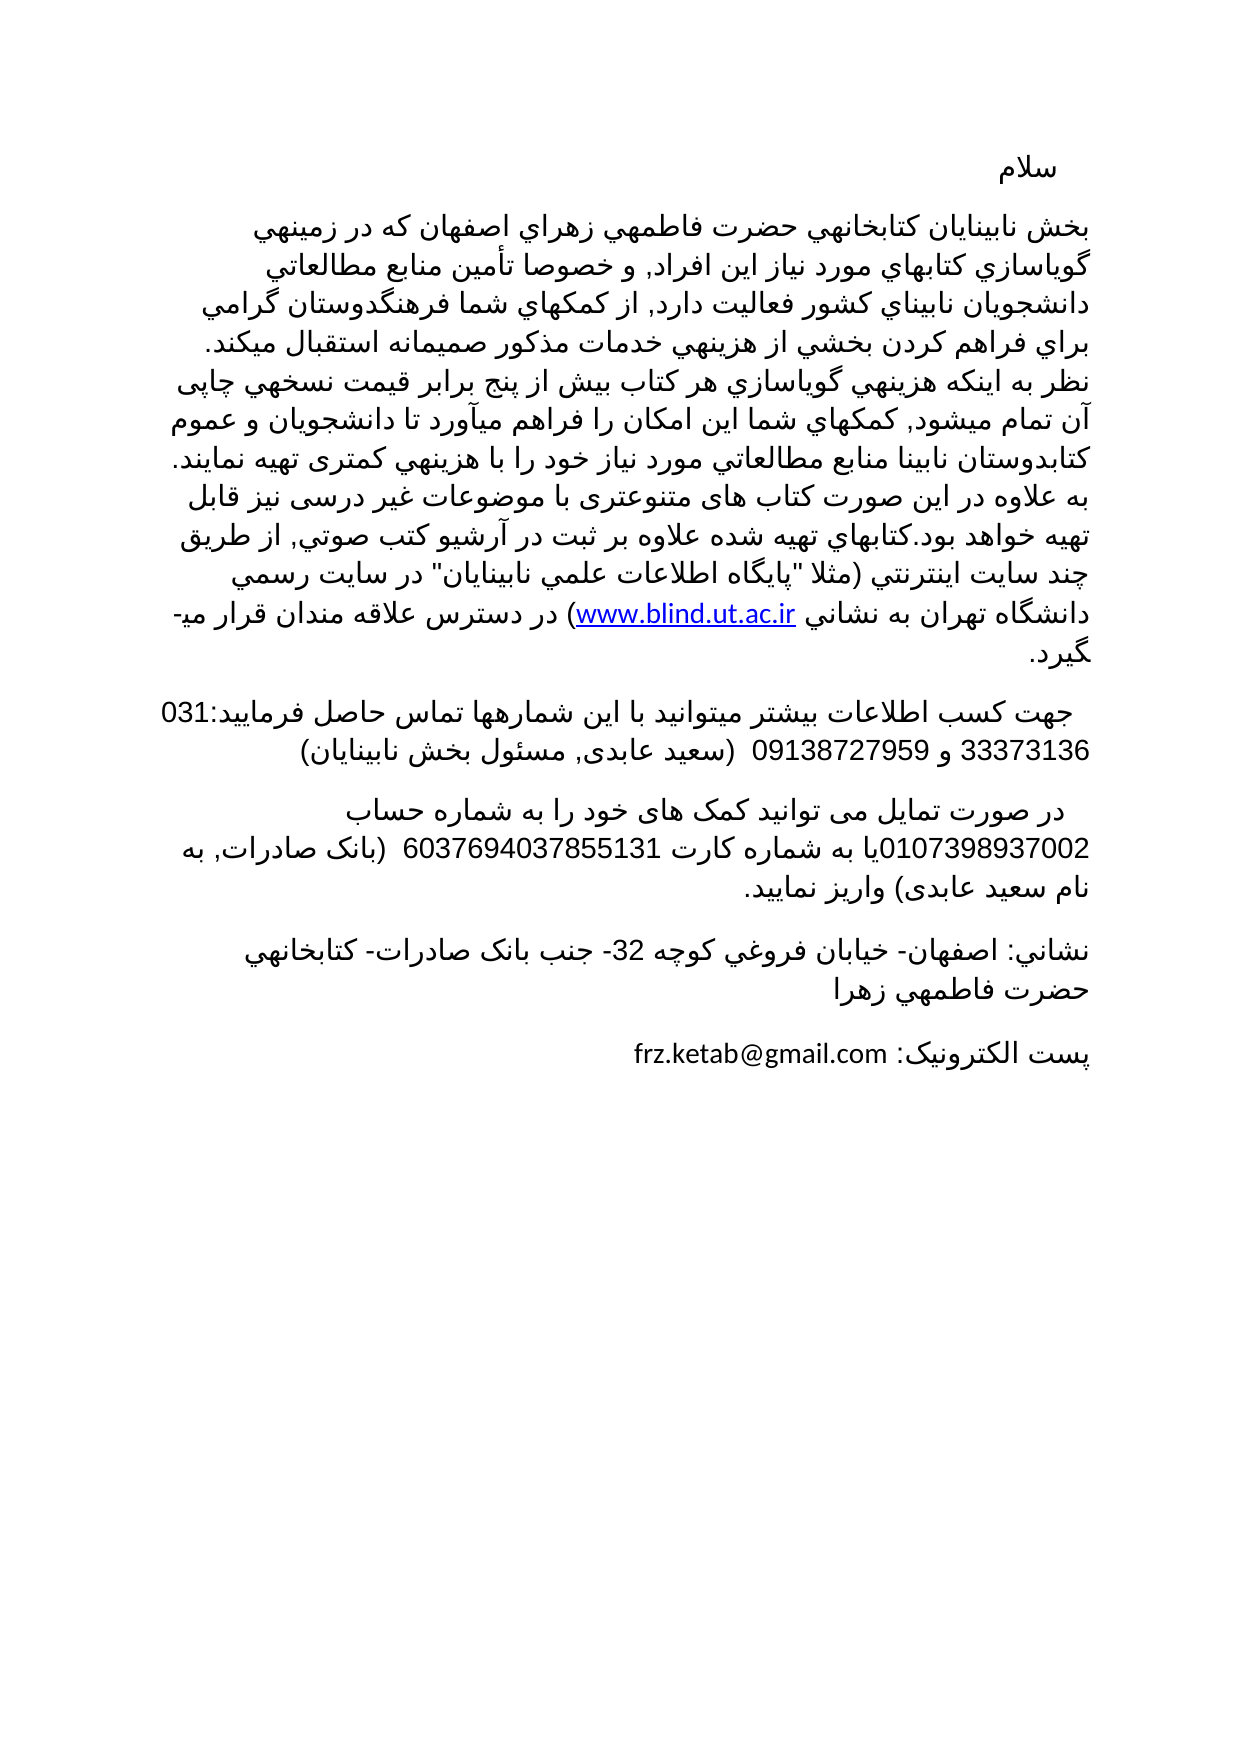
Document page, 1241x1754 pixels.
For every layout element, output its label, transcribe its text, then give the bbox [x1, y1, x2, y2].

text جهت کسب اطلاعات بیشتر ميتوانيد با این شمارهها تماس حاصل فرمایید:031 33373136 و 09138727959 (سعید عابدی, مسئول بخش نابینایان) [150, 695, 1090, 767]
text پست الکترونيک: frz.ketab@gmail.com [150, 1035, 1090, 1071]
text سلام [150, 150, 1090, 183]
text نشاني: اصفهان- خيابان فروغي کوچه 32- جنب بانک صادرات- کتابخانهي حضرت فاطمهي زهرا [150, 933, 1090, 1005]
text بخش نابینایان کتابخانهي حضرت فاطمهي زهراي اصفهان که در زمينهي گوياسازي کتابهاي مورد نیاز اين افراد, و خصوصا تأمين منابع مطالعاتي دانشجويان نابيناي کشور فعاليت دارد, از کمکهاي شما فرهنگدوستان گرامي براي فراهم کردن بخشي از هزينهي خدمات مذکور صمیمانه استقبال ميکند. نظر به اینکه هزینهي گوياسازي هر کتاب بیش از پنج برابر قیمت نسخهي چاپی آن تمام ميشود, کمکهاي شما این امکان را فراهم ميآورد تا دانشجويان و عموم کتابدوستان نابینا منابع مطالعاتي مورد نیاز خود را با هزینهي کمتری تهیه نمایند. به علاوه در این صورت کتاب های متنوعتری با موضوعات غیر درسی نیز قابل تهیه خواهد بود.کتابهاي تهيه شده علاوه بر ثبت در آرشيو کتب صوتي, از طريق چند سايت اينترنتي (مثلا "پايگاه اطلاعات علمي نابينايان" در سايت رسمي دانشگاه تهران به نشاني www.blind.ut.ac.ir) در دسترس علاقه مندان قرار ميگيرد. [150, 209, 1090, 669]
text در صورت تمایل می توانید کمک های خود را به شماره حساب 0107398937002یا به شماره کارت 6037694037855131 (بانک صادرات, به نام سعید عابدی) واریز نمایید. [150, 793, 1090, 903]
